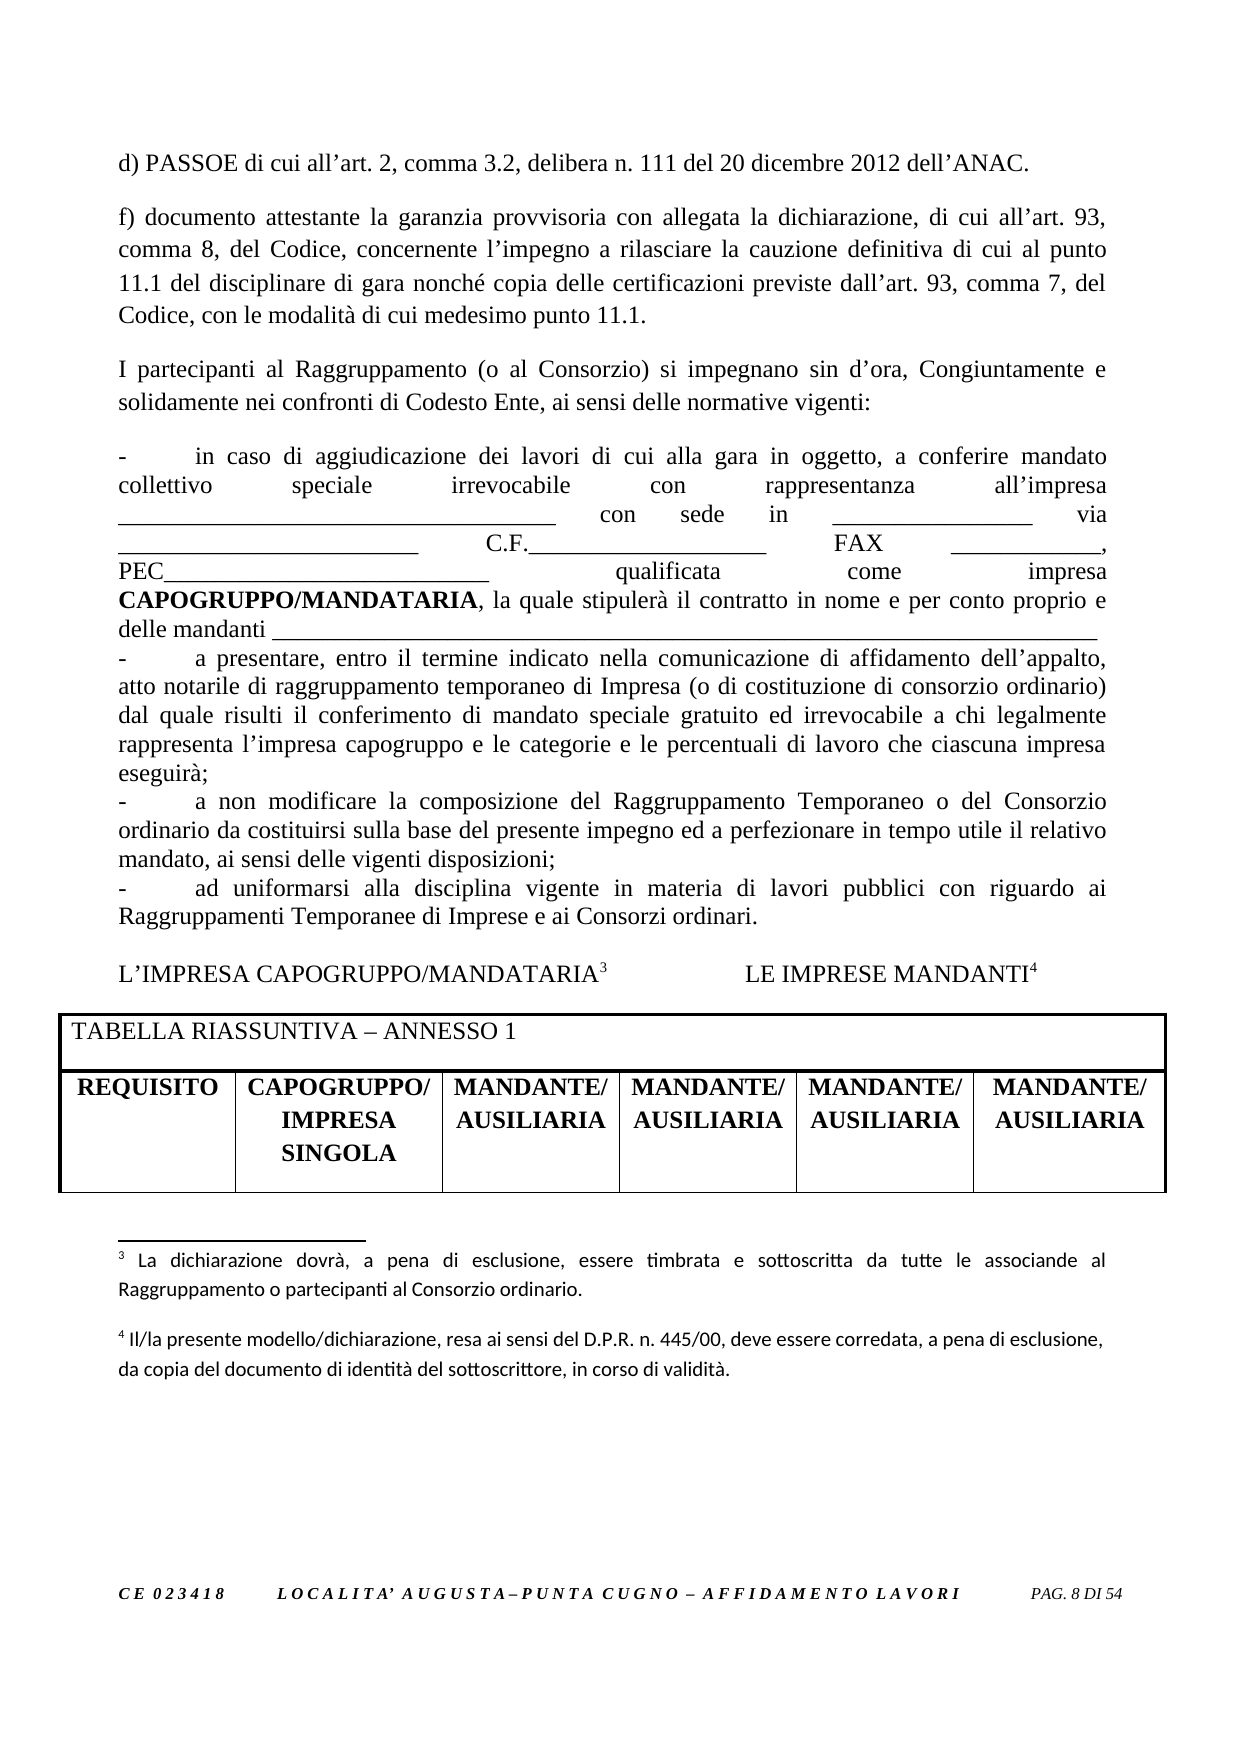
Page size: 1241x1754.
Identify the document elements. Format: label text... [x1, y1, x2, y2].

text - in caso di aggiudicazione dei lavori di cui alla gara in oggetto, a conferire mandato collettivo speciale irrevocabile con rappresentanza all’impresa ___________________________________ con sede in ________________ via ________________________ C.F.___________________ FAX ____________, PEC__________________________ qualificata come impresa CAPOGRUPPO/MANDATARIA, la quale stipulerà il contratto in nome e per conto proprio e delle mandanti __________________________________________________________________ [118, 441, 1107, 643]
table_cell MANDANTE/AUSILIARIA [974, 1073, 1164, 1192]
table_header TABELLA RIASSUNTIVA – ANNESSO 1 [62, 1016, 1164, 1069]
text - a presentare, entro il termine indicato nella comunicazione di affidamento dell’appalto, atto notarile di raggruppamento temporaneo di Impresa (o di costituzione di consorzio ordinario) dal quale risulti il conferimento di mandato speciale gratuito ed irrevocabile a chi legalmente rappresenta l’impresa capogruppo e le categorie e le percentuali di lavoro che ciascuna impresa eseguirà; [118, 643, 1107, 786]
table_cell MANDANTE/AUSILIARIA [443, 1073, 619, 1192]
table_cell CAPOGRUPPO/ IMPRESA SINGOLA [236, 1073, 442, 1192]
text f) documento attestante la garanzia provvisoria con allegata la dichiarazione, di cui all’art. 93, comma 8, del Codice, concernente l’impegno a rilasciare la cauzione definitiva di cui al punto 11.1 del disciplinare di gara nonché copia delle certificazioni previste dall’art. 93, comma 7, del Codice, con le modalità di cui medesimo punto 11.1. [118, 202, 1107, 329]
text - ad uniformarsi alla disciplina vigente in materia di lavori pubblici con riguardo ai Raggruppamenti Temporanee di Imprese e ai Consorzi ordinari. [118, 873, 1107, 930]
table_cell MANDANTE/AUSILIARIA [620, 1073, 796, 1192]
table_cell MANDANTE/AUSILIARIA [797, 1073, 973, 1192]
text - a non modificare la composizione del Raggruppamento Temporaneo o del Consorzio ordinario da costituirsi sulla base del presente impegno ed a perfezionare in tempo utile il relativo mandato, ai sensi delle vigenti disposizioni; [118, 786, 1107, 873]
text I partecipanti al Raggruppamento (o al Consorzio) si impegnano sin d’ora, Congiuntamente e solidamente nei confronti di Codesto Ente, ai sensi delle normative vigenti: [118, 354, 1107, 416]
table_cell REQUISITO [62, 1073, 235, 1192]
text d) PASSOE di cui all’art. 2, comma 3.2, delibera n. 111 del 20 dicembre 2012 dell’ANAC. [118, 148, 1107, 176]
text L’IMPRESA CAPOGRUPPO/MANDATARIA LE IMPRESE MANDANTI [118, 959, 1107, 988]
